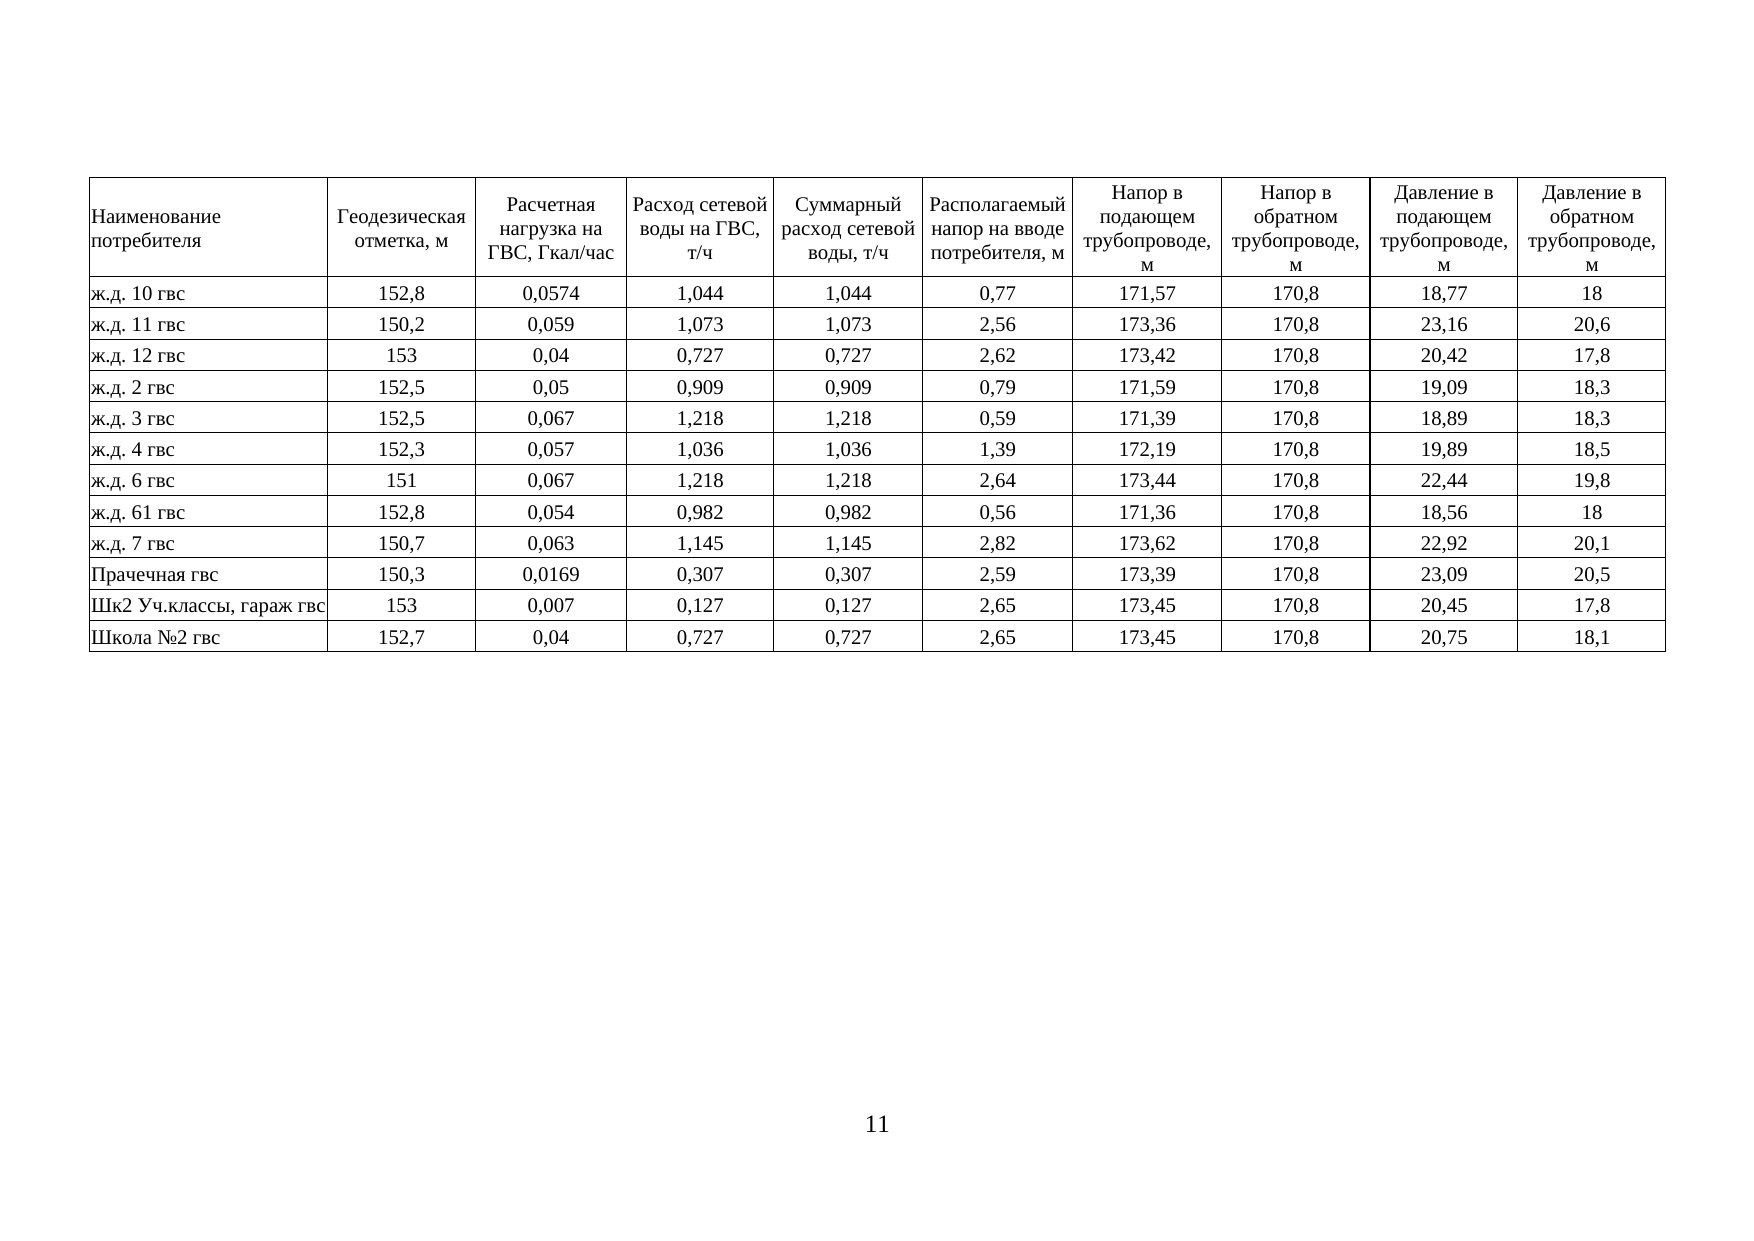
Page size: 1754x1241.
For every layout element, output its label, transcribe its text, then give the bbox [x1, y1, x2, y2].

table_cell 171,36 [1073, 496, 1221, 526]
table_cell 1,218 [774, 402, 922, 432]
table_header Давление в подающем трубопроводе, м [1371, 178, 1517, 276]
table_header Расход сетевой воды на ГВС, т/ч [627, 178, 773, 276]
table_cell 150,7 [328, 527, 475, 557]
table_cell 153 [328, 340, 475, 370]
table_cell 19,8 [1518, 465, 1665, 495]
table_cell 153 [328, 590, 475, 620]
table_cell 0,727 [627, 340, 773, 370]
table_header Давление в обратном трубопроводе, м [1518, 178, 1665, 276]
table_cell 170,8 [1222, 527, 1369, 557]
table_cell ж.д. 4 гвс [90, 433, 327, 463]
table_cell ж.д. 7 гвс [90, 527, 327, 557]
table_cell 170,8 [1222, 433, 1369, 463]
table_cell 0,727 [774, 340, 922, 370]
table_cell 22,44 [1371, 465, 1517, 495]
table_cell 0,56 [923, 496, 1072, 526]
table_cell 20,75 [1371, 621, 1517, 651]
table_cell 170,8 [1222, 371, 1369, 401]
table_cell 18,77 [1371, 277, 1517, 307]
table_cell 173,39 [1073, 558, 1221, 588]
table_cell 2,65 [923, 590, 1072, 620]
table_cell 0,909 [627, 371, 773, 401]
table_cell 0,77 [923, 277, 1072, 307]
table_cell 1,036 [774, 433, 922, 463]
table_cell 0,063 [476, 527, 626, 557]
table_cell 0,127 [774, 590, 922, 620]
table_cell 2,56 [923, 308, 1072, 338]
table_cell 150,3 [328, 558, 475, 588]
table_cell 152,8 [328, 496, 475, 526]
table_header Напор в подающем трубопроводе, м [1073, 178, 1221, 276]
table_cell 20,5 [1518, 558, 1665, 588]
table_header Напоp в обpатном тpубопроводе, м [1222, 178, 1369, 276]
table_cell ж.д. 61 гвс [90, 496, 327, 526]
table_cell 0,0574 [476, 277, 626, 307]
table_cell 23,09 [1371, 558, 1517, 588]
table_cell 0,054 [476, 496, 626, 526]
table_cell 0,982 [627, 496, 773, 526]
table_cell 152,8 [328, 277, 475, 307]
table_cell 1,218 [774, 465, 922, 495]
table_cell 170,8 [1222, 621, 1369, 651]
table_cell 171,59 [1073, 371, 1221, 401]
table_cell 20,45 [1371, 590, 1517, 620]
table_cell 1,39 [923, 433, 1072, 463]
table_header Суммарный расход сетевой воды, т/ч [774, 178, 922, 276]
table_cell 173,42 [1073, 340, 1221, 370]
table_cell 0,59 [923, 402, 1072, 432]
table_cell 152,5 [328, 402, 475, 432]
table_cell 0,727 [627, 621, 773, 651]
table_cell 170,8 [1222, 402, 1369, 432]
table_cell 1,036 [627, 433, 773, 463]
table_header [923, 178, 1072, 276]
table_cell 170,8 [1222, 277, 1369, 307]
table_cell ж.д. 2 гвс [90, 371, 327, 401]
table_cell 23,16 [1371, 308, 1517, 338]
table_cell 0,127 [627, 590, 773, 620]
table_cell 20,42 [1371, 340, 1517, 370]
table_cell 171,39 [1073, 402, 1221, 432]
table_cell 0,067 [476, 465, 626, 495]
table_cell ж.д. 10 гвс [90, 277, 327, 307]
table_cell 171,57 [1073, 277, 1221, 307]
table_cell 173,44 [1073, 465, 1221, 495]
table_cell 18 [1518, 496, 1665, 526]
table_cell 173,45 [1073, 590, 1221, 620]
table_cell 152,5 [328, 371, 475, 401]
table_cell 0,04 [476, 340, 626, 370]
table_cell 18,3 [1518, 402, 1665, 432]
table_cell 152,3 [328, 433, 475, 463]
table_cell 20,6 [1518, 308, 1665, 338]
table_cell 170,8 [1222, 340, 1369, 370]
table_cell 0,727 [774, 621, 922, 651]
table_cell 0,307 [774, 558, 922, 588]
table_cell 0,057 [476, 433, 626, 463]
table_cell 0,909 [774, 371, 922, 401]
table_cell 18,89 [1371, 402, 1517, 432]
table_cell 152,7 [328, 621, 475, 651]
table_cell 1,145 [627, 527, 773, 557]
table_cell 173,45 [1073, 621, 1221, 651]
table_cell 0,982 [774, 496, 922, 526]
table_cell 2,59 [923, 558, 1072, 588]
table_cell Шк2 Уч.классы, гараж гвс [90, 590, 327, 620]
table_cell 170,8 [1222, 465, 1369, 495]
table_cell 20,1 [1518, 527, 1665, 557]
table_cell 1,073 [627, 308, 773, 338]
table_cell 172,19 [1073, 433, 1221, 463]
table_cell 18,1 [1518, 621, 1665, 651]
table_cell 22,92 [1371, 527, 1517, 557]
table_cell ж.д. 3 гвс [90, 402, 327, 432]
table_cell ж.д. 12 гвс [90, 340, 327, 370]
table_cell 170,8 [1222, 496, 1369, 526]
table_cell 1,145 [774, 527, 922, 557]
table_cell 170,8 [1222, 558, 1369, 588]
table_header Расчетная нагрузка на ГВС, Гкал/час [476, 178, 626, 276]
table_cell 170,8 [1222, 308, 1369, 338]
table_cell Прачечная гвс [90, 558, 327, 588]
table_cell Школа №2 гвс [90, 621, 327, 651]
table_cell 18,3 [1518, 371, 1665, 401]
table_cell 173,36 [1073, 308, 1221, 338]
table_cell 151 [328, 465, 475, 495]
table_cell 1,218 [627, 402, 773, 432]
table_cell ж.д. 11 гвс [90, 308, 327, 338]
table_cell 0,79 [923, 371, 1072, 401]
table_cell 1,073 [774, 308, 922, 338]
table_cell 18,56 [1371, 496, 1517, 526]
table_cell 0,04 [476, 621, 626, 651]
table_header Геодезическая отметка, м [328, 178, 475, 276]
table_cell 18 [1518, 277, 1665, 307]
table_cell 0,059 [476, 308, 626, 338]
table_cell 1,044 [627, 277, 773, 307]
table_cell 2,82 [923, 527, 1072, 557]
table_cell 1,044 [774, 277, 922, 307]
table_cell ж.д. 6 гвс [90, 465, 327, 495]
table_cell 150,2 [328, 308, 475, 338]
table_cell 2,62 [923, 340, 1072, 370]
table_cell 2,64 [923, 465, 1072, 495]
table_cell 17,8 [1518, 590, 1665, 620]
table_cell 1,218 [627, 465, 773, 495]
table_cell 19,09 [1371, 371, 1517, 401]
table_cell 17,8 [1518, 340, 1665, 370]
table_cell 0,0169 [476, 558, 626, 588]
table_cell 170,8 [1222, 590, 1369, 620]
table_cell 173,62 [1073, 527, 1221, 557]
table_header Наименование потребителя [90, 178, 327, 276]
table_cell 0,067 [476, 402, 626, 432]
table_cell 18,5 [1518, 433, 1665, 463]
table_cell 19,89 [1371, 433, 1517, 463]
table_cell 0,007 [476, 590, 626, 620]
table_cell 2,65 [923, 621, 1072, 651]
table_cell 0,307 [627, 558, 773, 588]
table_cell 0,05 [476, 371, 626, 401]
